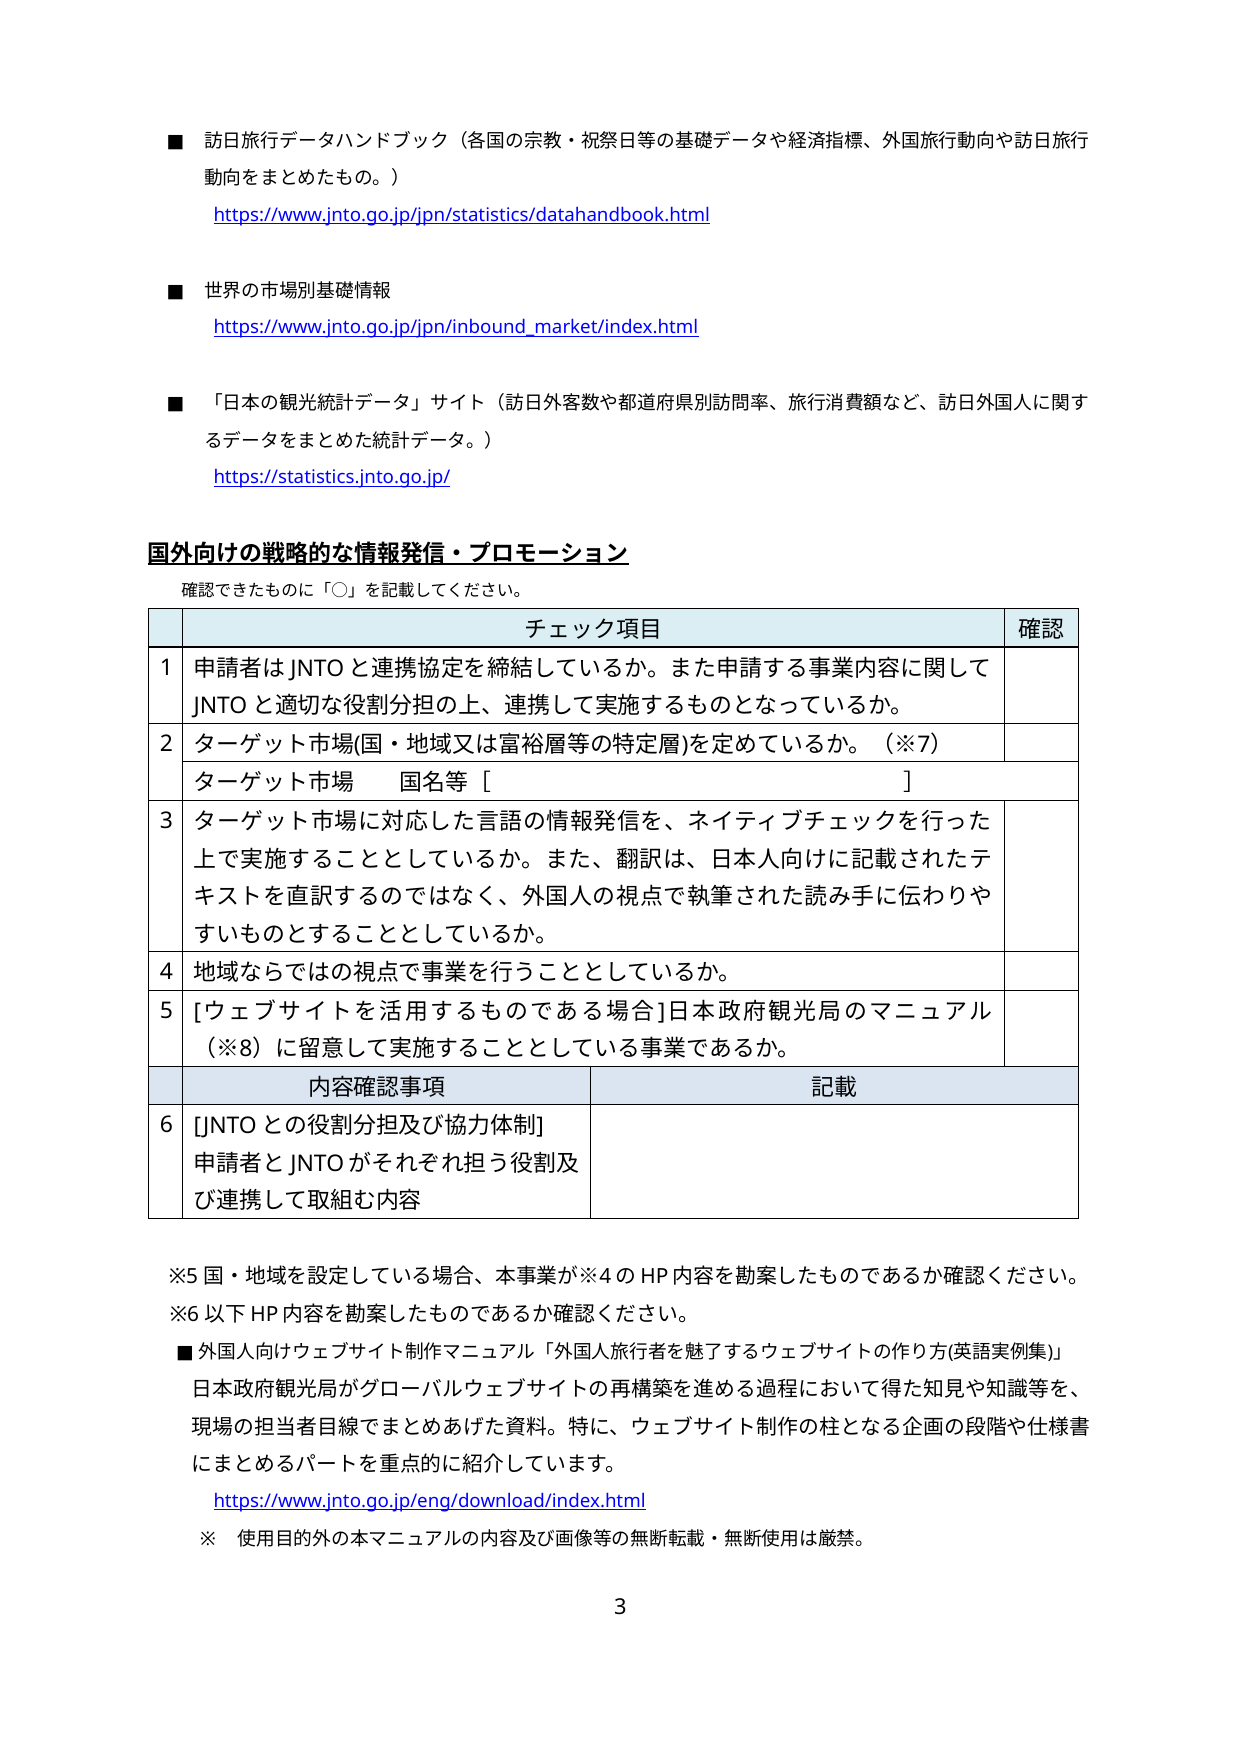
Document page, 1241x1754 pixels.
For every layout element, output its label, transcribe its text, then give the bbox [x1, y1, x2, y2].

table_cell 5 [149, 991, 182, 1066]
table_cell [149, 1067, 182, 1104]
table_header 確認 [1005, 609, 1078, 646]
text 確認できたものに「○」を記載してください。 [148, 570, 1092, 608]
list https://www.jnto.go.jp/jpn/statistics/datahandbook.html [191, 195, 1092, 233]
text 国外向けの戦略的な情報発信・プロモーション [148, 533, 1092, 570]
table_cell 地域ならではの視点で事業を行うこととしているか。 [183, 952, 1004, 989]
list 日本政府観光局がグローバルウェブサイトの再構築を進める過程において得た知見や知識等を、現場の担当者目線でまとめあげた資料。特に、ウェブサイト制作の柱となる企画の段階や仕様書にまとめるパートを重点的に紹介しています。 [191, 1369, 1092, 1481]
table_cell 6 [149, 1105, 182, 1218]
table_cell 3 [149, 801, 182, 951]
list https://www.jnto.go.jp/jpn/inbound_market/index.html [191, 308, 1092, 345]
list https://statistics.jnto.go.jp/ [191, 458, 1092, 495]
table_cell 記載 [591, 1067, 1078, 1104]
list 使用目的外の本マニュアルの内容及び画像等の無断転載・無断使用は厳禁。 [200, 1519, 1092, 1556]
table_cell ターゲット市場に対応した言語の情報発信を、ネイティブチェックを行った上で実施することとしているか。また、翻訳は、日本人向けに記載されたテキストを直訳するのではなく、外国人の視点で執筆された読み手に伝わりやすいものとすることとしているか。 [183, 801, 1004, 951]
list https://www.jnto.go.jp/eng/download/index.html [191, 1481, 1092, 1519]
table_cell [JNTOとの役割分担及び協力体制] 申請者とJNTOがそれぞれ担う役割及び連携して取組む内容 [183, 1105, 590, 1218]
table_cell [1005, 952, 1078, 989]
list 「日本の観光統計データ」サイト（訪日外客数や都道府県別訪問率、旅行消費額など、訪日外国人に関するデータをまとめた統計データ。） [166, 383, 1092, 458]
table_cell 2 [149, 724, 182, 800]
table_cell [1005, 648, 1078, 722]
table_cell [591, 1105, 1078, 1218]
table_header チェック項目 [183, 609, 1004, 646]
table_cell 4 [149, 952, 182, 989]
table_cell [1005, 724, 1078, 761]
table_cell 1 [149, 648, 182, 722]
table_cell ターゲット市場(国・地域又は富裕層等の特定層)を定めているか。（※7） [183, 724, 1004, 761]
table_cell [1005, 991, 1078, 1066]
table_cell [1005, 801, 1078, 951]
table_cell 内容確認事項 [183, 1067, 590, 1104]
table_cell [ウェブサイトを活用するものである場合]日本政府観光局のマニュアル（※8）に留意して実施することとしている事業であるか。 [183, 991, 1004, 1066]
list 世界の市場別基礎情報 [166, 270, 1092, 308]
text ■ 外国人向けウェブサイト制作マニュアル「外国人旅行者を魅了するウェブサイトの作り方(英語実例集)」 [148, 1331, 1092, 1369]
list 訪日旅行データハンドブック（各国の宗教・祝祭日等の基礎データや経済指標、外国旅行動向や訪日旅行動向をまとめたもの。） [166, 120, 1092, 195]
table_header [149, 609, 182, 646]
table_cell ターゲット市場 国名等［ ］ [183, 762, 1078, 800]
table_cell 申請者はJNTOと連携協定を締結しているか。また申請する事業内容に関してJNTOと適切な役割分担の上、連携して実施するものとなっているか。 [183, 648, 1004, 722]
text ※5 国・地域を設定している場合、本事業が※4のHP内容を勘案したものであるか確認ください。 [148, 1256, 1092, 1294]
text ※6 以下HP内容を勘案したものであるか確認ください。 [169, 1294, 1092, 1331]
